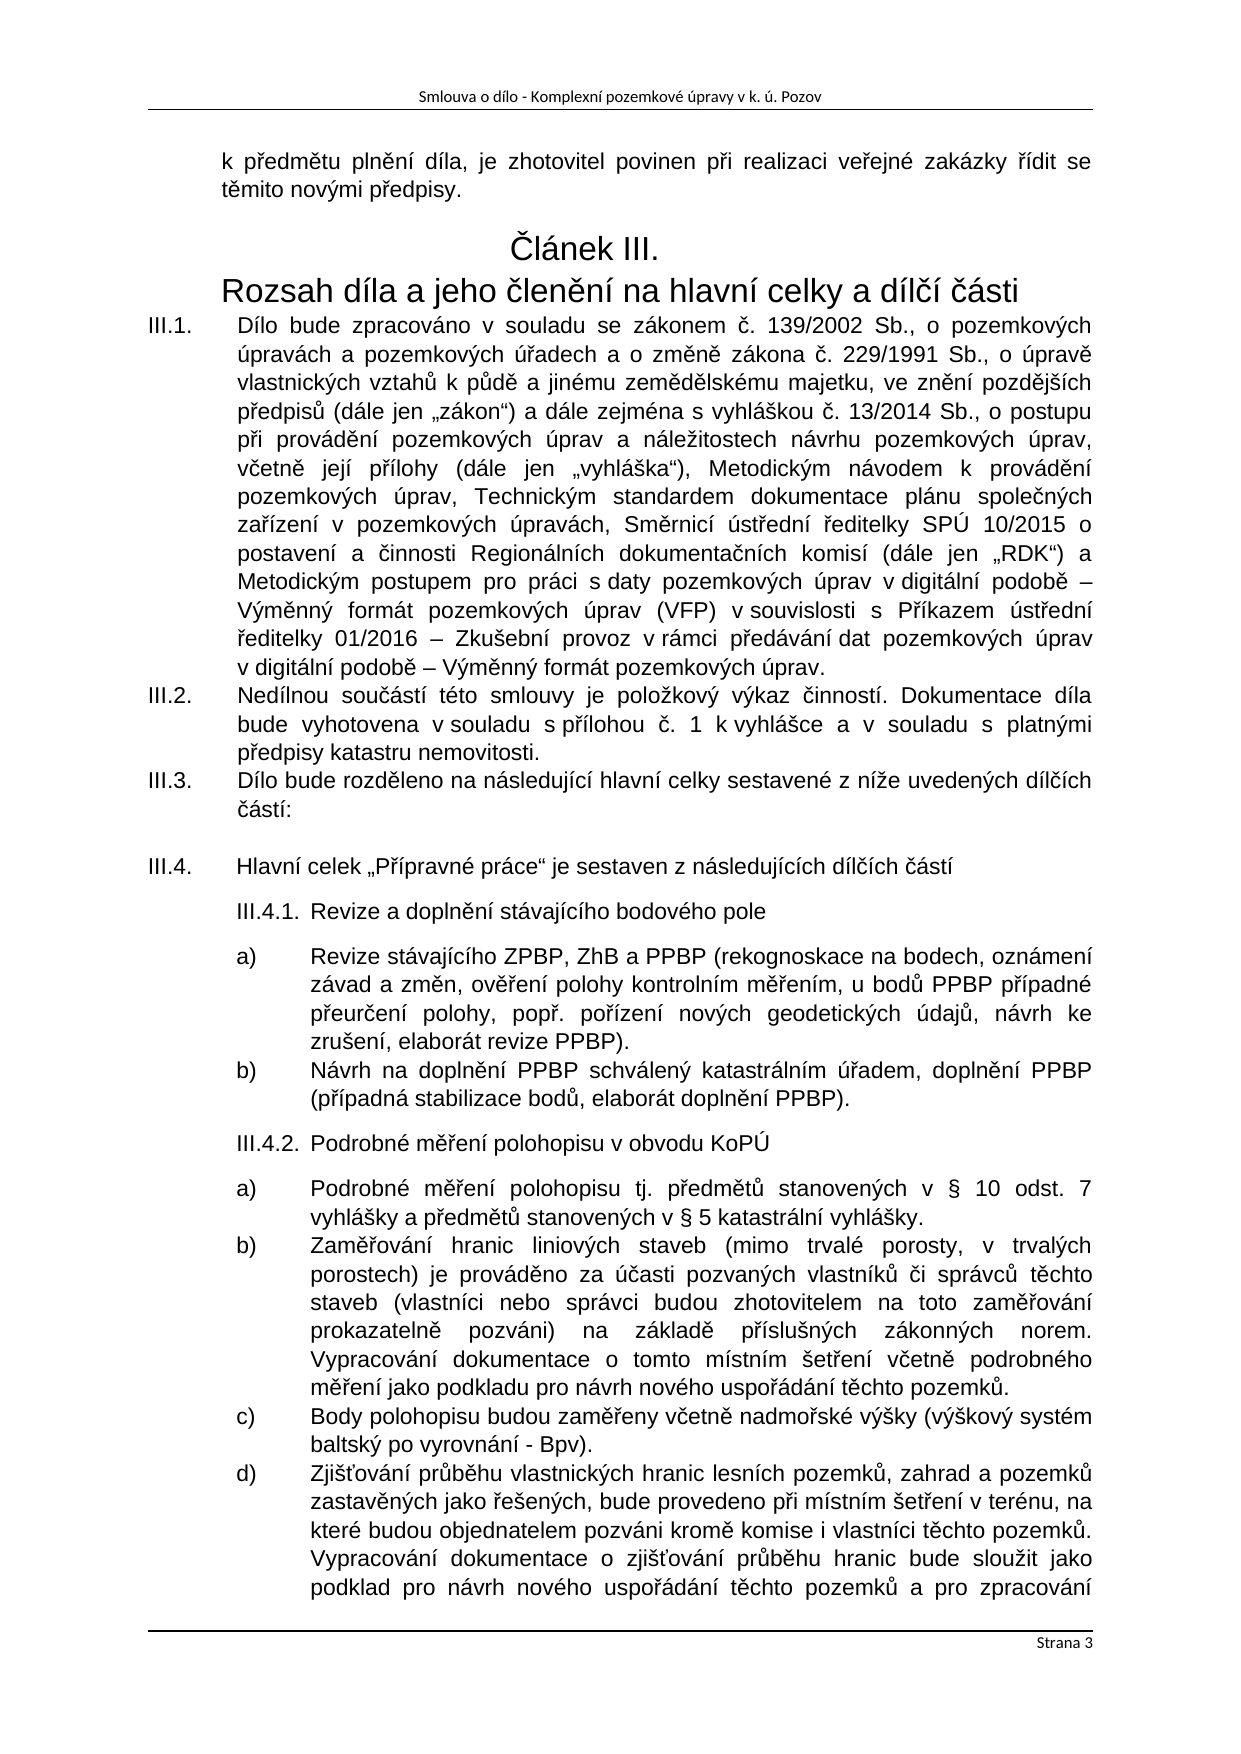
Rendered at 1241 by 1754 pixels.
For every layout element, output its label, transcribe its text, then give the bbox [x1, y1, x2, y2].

list Nedílnou součástí této smlouvy je položkový výkaz činností. Dokumentace díla bude vyhotovena v souladu s přílohou č. 1 k vyhlášce a v souladu s platnými předpisy katastru nemovitosti. [148, 682, 1093, 765]
text Návrh na doplnění PPBP schválený katastrálním úřadem, doplnění PPBP (případná stabilizace bodů, elaborát doplnění PPBP). [236, 1057, 1093, 1111]
list Dílo bude zpracováno v souladu se zákonem č. 139/2002 Sb., o pozemkových úpravách a pozemkových úřadech a o změně zákona č. 229/1991 Sb., o úpravě vlastnických vztahů k půdě a jinému zemědělskému majetku, ve znění pozdějších předpisů (dále jen „zákon“) a dále zejména s vyhláškou č. 13/2014 Sb., o postupu při provádění pozemkových úprav a náležitostech návrhu pozemkových úprav, včetně její přílohy (dále jen „vyhláška“), Metodickým návodem k provádění pozemkových úprav, Technickým standardem dokumentace plánu společných zařízení v pozemkových úpravách, Směrnicí ústřední ředitelky SPÚ 10/2015 o postavení a činnosti Regionálních dokumentačních komisí (dále jen „RDK“) a Metodickým postupem pro práci s daty pozemkových úprav v digitální podobě – Výměnný formát pozemkových úprav (VFP) v souvislosti s Příkazem ústřední ředitelky 01/2016 – Zkušební provoz v rámci předávání dat pozemkových úprav v digitální podobě – Výměnný formát pozemkových úprav. [148, 312, 1093, 680]
subtitle Rozsah díla a jeho členění na hlavní celky a dílčí části [148, 229, 1093, 309]
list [148, 148, 1093, 202]
text Podrobné měření polohopisu v obvodu KoPÚ [236, 1130, 1093, 1157]
text Revize stávajícího ZPBP, ZhB a PPBP (rekognoskace na bodech, oznámení závad a změn, ověření polohy kontrolním měřením, u bodů PPBP případné přeurčení polohy, popř. pořízení nových geodetických údajů, návrh ke zrušení, elaborát revize PPBP). [236, 943, 1093, 1054]
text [236, 1460, 1093, 1600]
text Body polohopisu budou zaměřeny včetně nadmořské výšky (výškový systém baltský po vyrovnání - Bpv). [236, 1403, 1093, 1458]
list Hlavní celek „Přípravné práce“ je sestaven z následujících dílčích částí [148, 853, 1093, 879]
text Zaměřování hranic liniových staveb (mimo trvalé porosty, v trvalých porostech) je prováděno za účasti pozvaných vlastníků či správců těchto staveb (vlastníci nebo správci budou zhotovitelem na toto zaměřování prokazatelně pozváni) na základě příslušných zákonných norem. Vypracování dokumentace o tomto místním šetření včetně podrobného měření jako podkladu pro návrh nového uspořádání těchto pozemků. [236, 1232, 1093, 1401]
text Podrobné měření polohopisu tj. předmětů stanovených v § 10 odst. 7 vyhlášky a předmětů stanovených v § 5 katastrální vyhlášky. [236, 1175, 1093, 1230]
list Dílo bude rozděleno na následující hlavní celky sestavené z níže uvedených dílčích částí: [148, 767, 1093, 822]
text Revize a doplnění stávajícího bodového pole [236, 898, 1093, 924]
